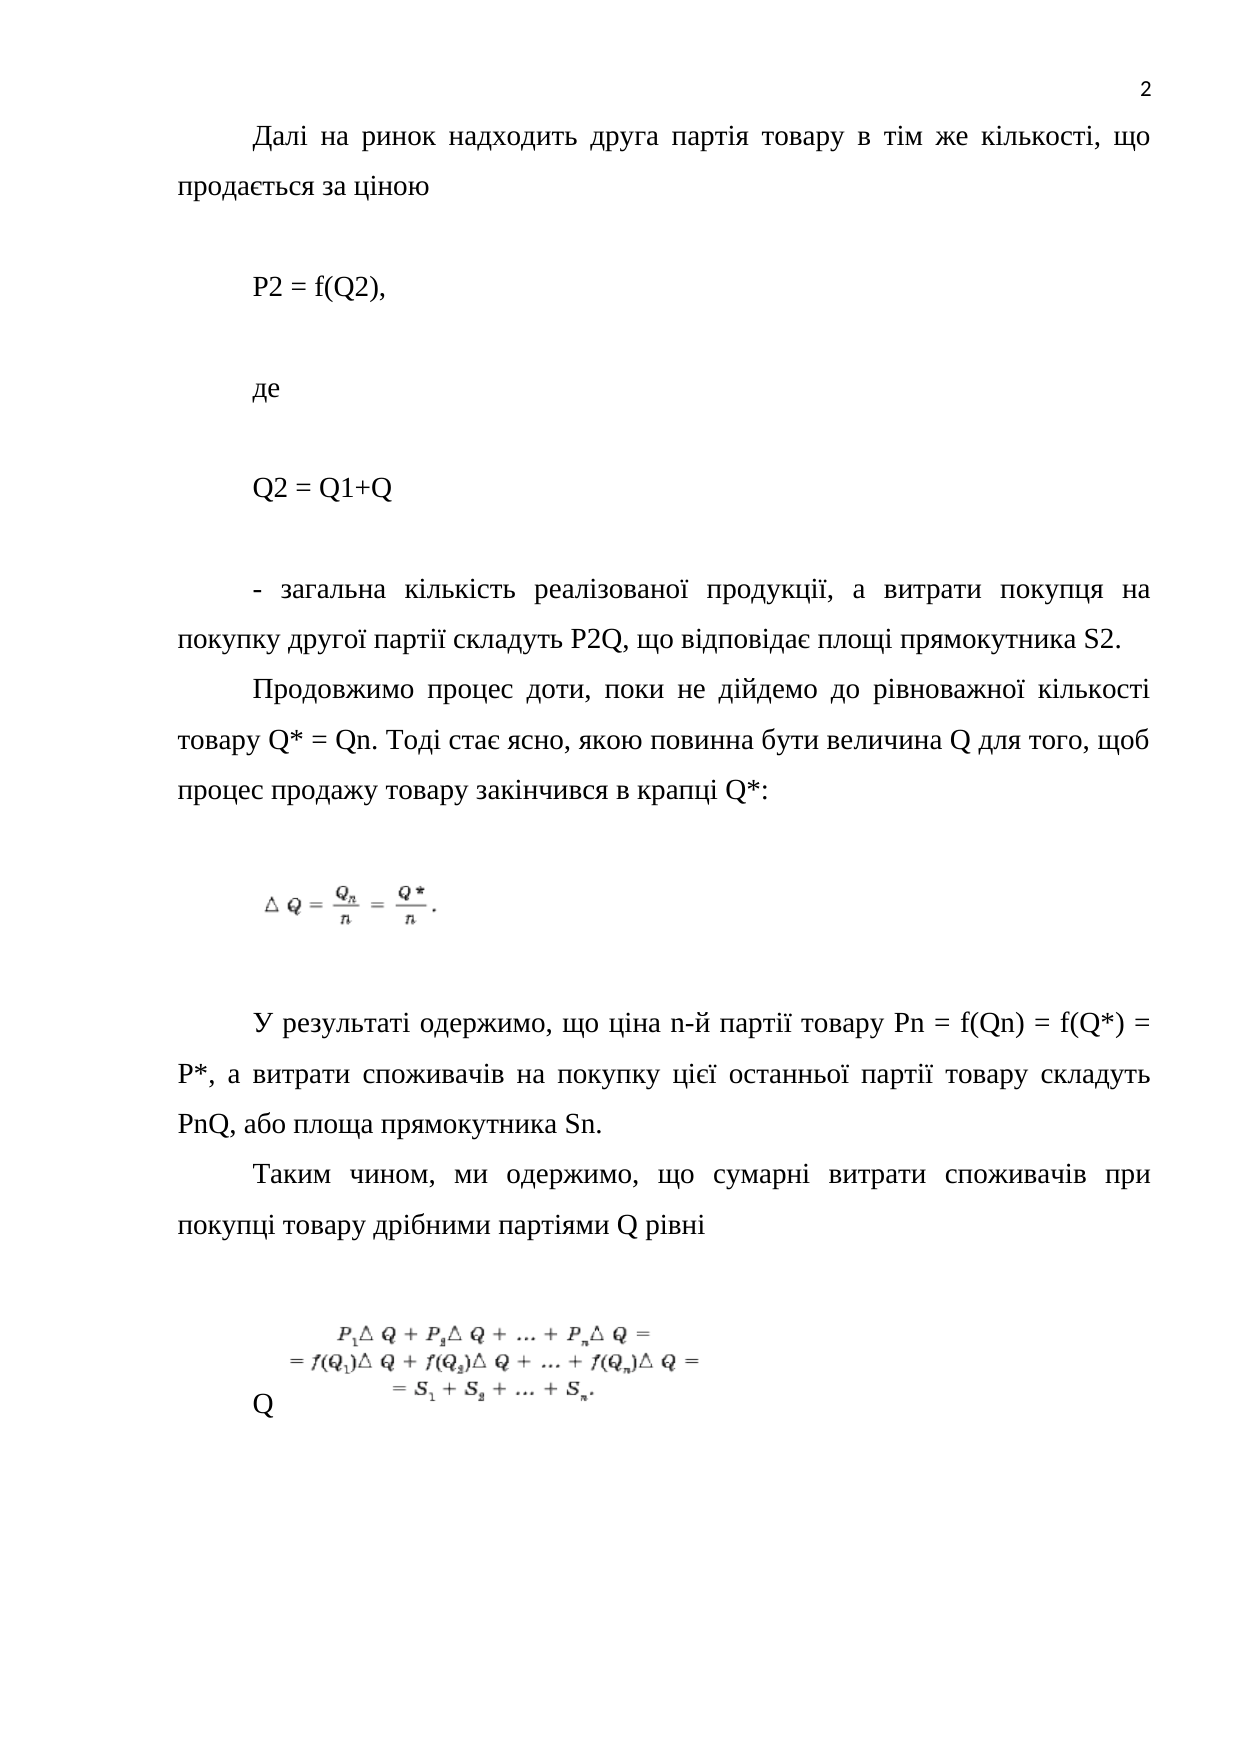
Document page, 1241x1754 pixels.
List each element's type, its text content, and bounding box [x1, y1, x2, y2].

text Далі на ринок надходить друга партія товару в тім же кількості, що продається за ціною [177, 118, 1152, 202]
picture [281, 1315, 713, 1406]
text У результаті одержимо, що ціна n-й партії товару Pn = f(Qn) = f(Q*) = P*, а витрати споживачів на покупку цієї останньої партії товару складуть PnQ, або площа прямокутника Sn. [177, 1006, 1152, 1140]
text Q2 = Q1+Q [177, 470, 1152, 504]
text - загальна кількість реалізованої продукції, а витрати покупця на покупку другої партії складуть P2Q, що відповідає площі прямокутника S2. [177, 571, 1152, 655]
text Таким чином, ми одержимо, що сумарні витрати споживачів при покупці товару дрібними партіями Q рівні [177, 1157, 1152, 1240]
text де [177, 370, 1152, 403]
text P2 = f(Q2), [177, 269, 1152, 303]
text Продовжимо процес доти, поки не дійдемо до рівноважної кількості товару Q* = Qn. Тоді стає ясно, якою повинна бути величина Q для того, щоб процес продажу товару закінчився в крапці Q*: [177, 672, 1152, 806]
picture [260, 880, 445, 931]
